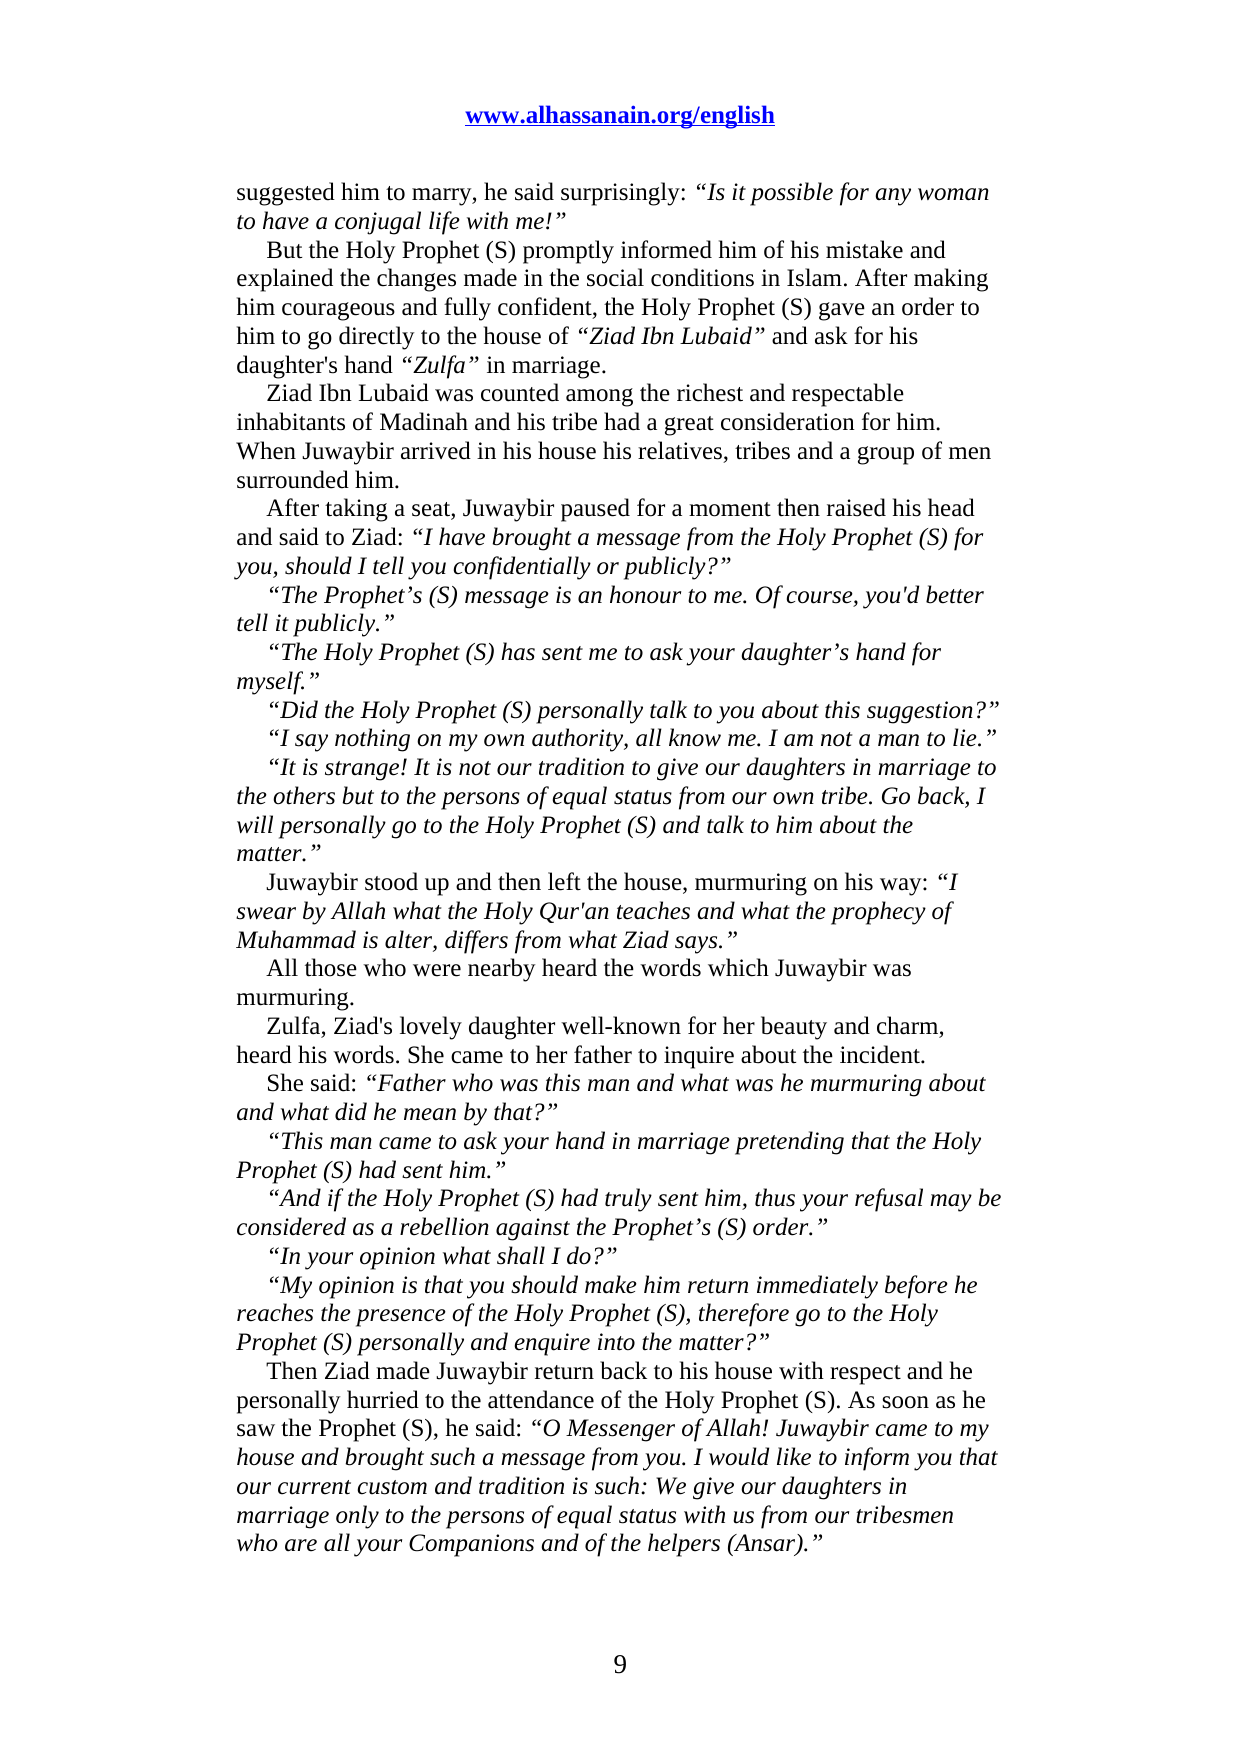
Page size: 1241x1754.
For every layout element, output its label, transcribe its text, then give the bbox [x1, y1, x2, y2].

text But the Holy Prophet (S) promptly informed him of his mistake and explained the changes made in the social conditions in Islam. After making him courageous and fully confident, the Holy Prophet (S) gave an order to him to go directly to the house of “Ziad Ibn Lubaid” and ask for his daughter's hand “Zulfa” in marriage. [236, 235, 1004, 378]
text She said: “Father who was this man and what was he murmuring about and what did he mean by that?” [236, 1068, 1004, 1126]
text “In your opinion what shall I do?” [236, 1241, 1004, 1270]
text All those who were nearby heard the words which Juwaybir was murmuring. [236, 953, 1004, 1011]
text “I say nothing on my own authority, all know me. I am not a man to lie.” [236, 723, 1004, 752]
text “Did the Holy Prophet (S) personally talk to you about this suggestion?” [236, 695, 1004, 723]
text “The Holy Prophet (S) has sent me to ask your daughter’s hand for myself.” [236, 637, 1004, 695]
text After taking a seat, Juwaybir paused for a moment then raised his head and said to Ziad: “I have brought a message from the Holy Prophet (S) for you, should I tell you confidentially or publicly?” [236, 493, 1004, 580]
text Zulfa, Ziad's lovely daughter well-known for her beauty and charm, heard his words. She came to her father to inquire about the incident. [236, 1011, 1004, 1068]
text Juwaybir stood up and then left the house, murmuring on his way: “I swear by Allah what the Holy Qur'an teaches and what the prophecy of Muhammad is alter, differs from what Ziad says.” [236, 867, 1004, 953]
text “My opinion is that you should make him return immediately before he reaches the presence of the Holy Prophet (S), therefore go to the Holy Prophet (S) personally and enquire into the matter?” [236, 1270, 1004, 1356]
text “The Prophet’s (S) message is an honour to me. Of course, you'd better tell it publicly.” [236, 580, 1004, 637]
text Ziad Ibn Lubaid was counted among the richest and respectable inhabitants of Madinah and his tribe had a great consideration for him. When Juwaybir arrived in his house his relatives, tribes and a group of men surrounded him. [236, 378, 1004, 493]
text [236, 177, 1004, 235]
text Then Ziad made Juwaybir return back to his house with respect and he personally hurried to the attendance of the Holy Prophet (S). As soon as he saw the Prophet (S), he said: “O Messenger of Allah! Juwaybir came to my house and brought such a message from you. I would like to inform you that our current custom and tradition is such: We give our daughters in marriage only to the persons of equal status with us from our tribesmen who are all your Companions and of the helpers (Ansar).” [236, 1356, 1004, 1557]
text “And if the Holy Prophet (S) had truly sent him, thus your refusal may be considered as a rebellion against the Prophet’s (S) order.” [236, 1183, 1004, 1241]
text “This man came to ask your hand in marriage pretending that the Holy Prophet (S) had sent him.” [236, 1126, 1004, 1183]
text “It is strange! It is not our tradition to give our daughters in marriage to the others but to the persons of equal status from our own tribe. Go back, I will personally go to the Holy Prophet (S) and talk to him about the matter.” [236, 752, 1004, 867]
